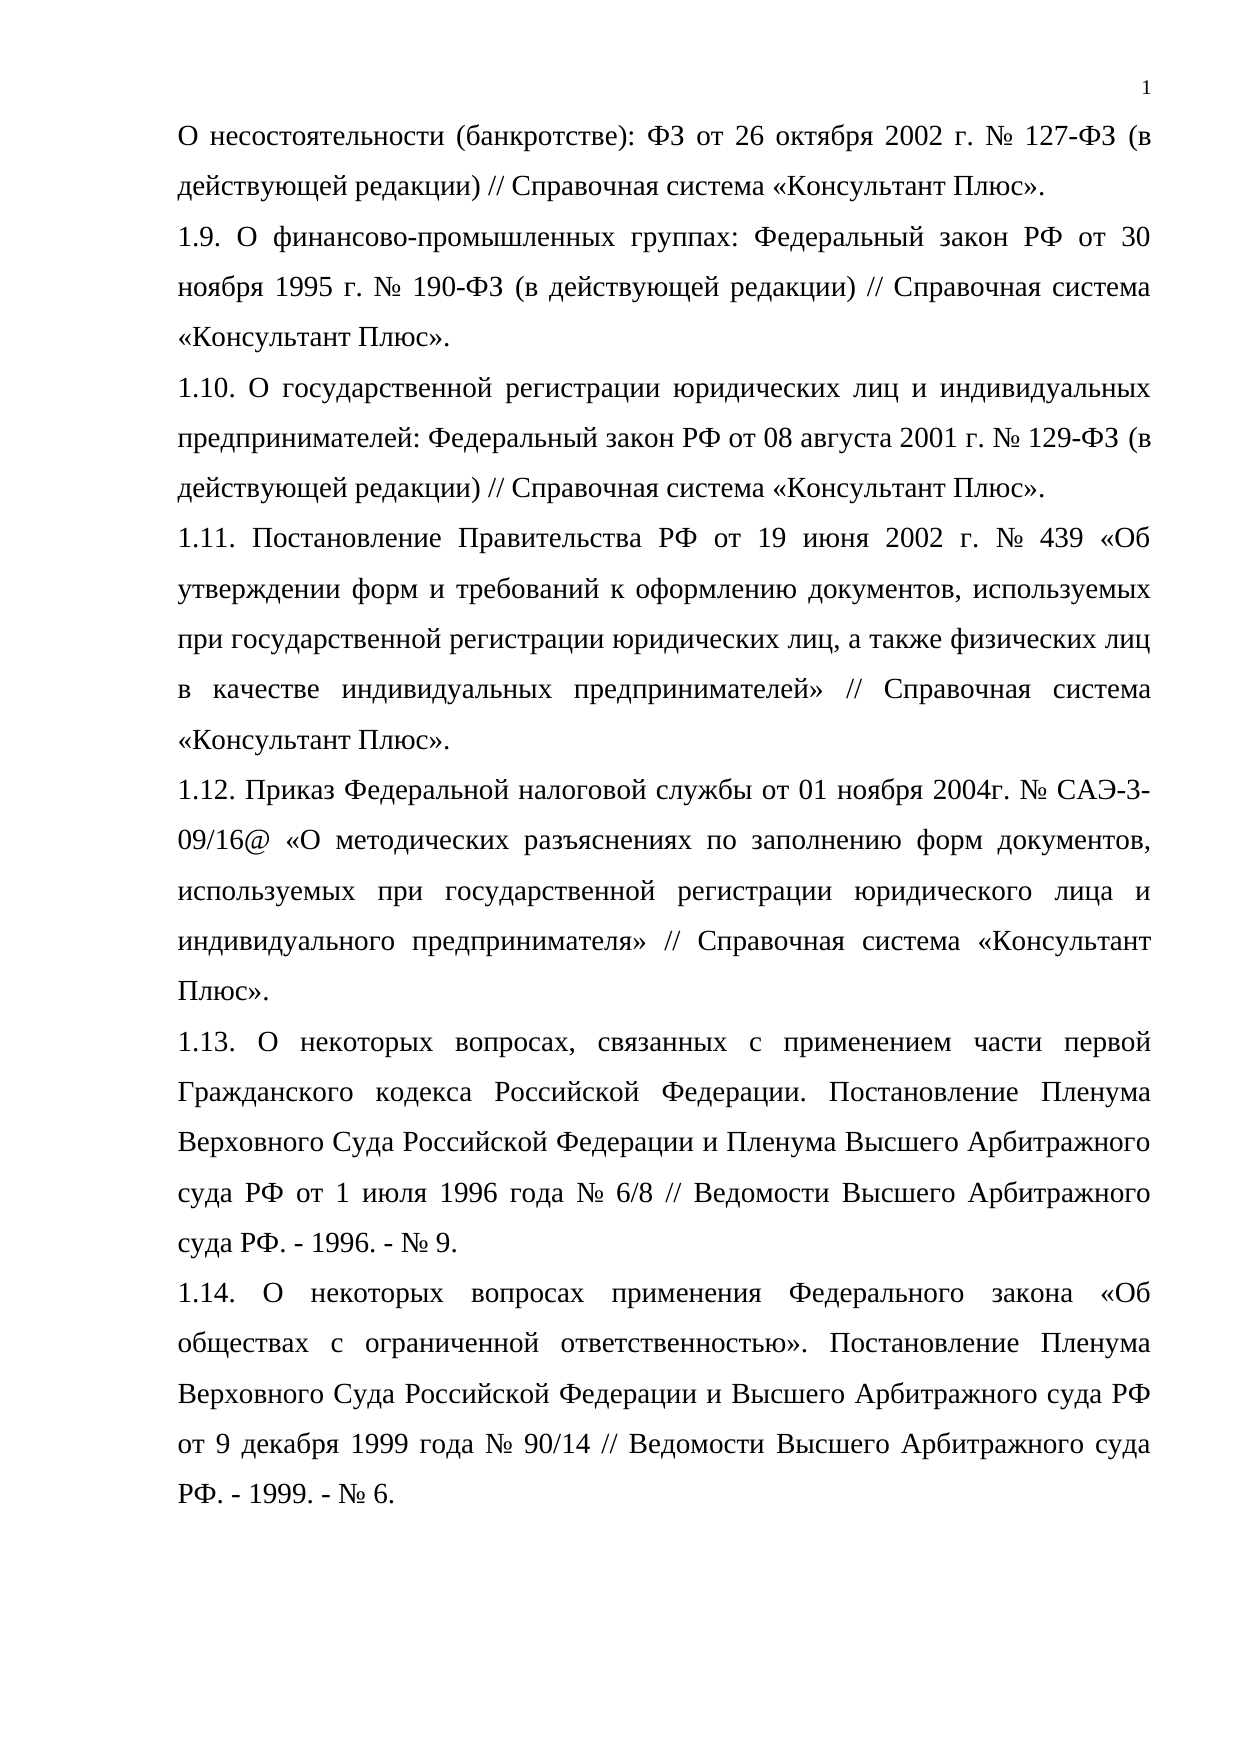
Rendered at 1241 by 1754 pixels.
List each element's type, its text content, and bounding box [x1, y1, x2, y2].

text 1.14. О некоторых вопросах применения Федерального закона «Об обществах с ограниченной ответственностью». Постановление Пленума Верховного Суда Российской Федерации и Высшего Арбитражного суда РФ от 9 декабря 1999 года № 90/14 // Ведомости Высшего Арбитражного суда РФ. - 1999. - № 6. [177, 1275, 1152, 1510]
text 1.12. Приказ Федеральной налоговой службы от 01 ноября 2004г. № САЭ-3-09/16@ «О методических разъяснениях по заполнению форм документов, используемых при государственной регистрации юридического лица и индивидуального предпринимателя» // Справочная система «Консультант Плюс». [177, 772, 1152, 1007]
text 1.10. О государственной регистрации юридических лиц и индивидуальных предпринимателей: Федеральный закон РФ от 08 августа 2001 г. № 129-ФЗ (в действующей редакции) // Справочная система «Консультант Плюс». [177, 370, 1152, 504]
text 1.13. О некоторых вопросах, связанных с применением части первой Гражданского кодекса Российской Федерации. Постановление Пленума Верховного Суда Российской Федерации и Пленума Высшего Арбитражного суда РФ от 1 июля 1996 года № 6/8 // Ведомости Высшего Арбитражного суда РФ. - 1996. - № 9. [177, 1024, 1152, 1258]
text 1.9. О финансово-промышленных группах: Федеральный закон РФ от 30 ноября 1995 г. № 190-ФЗ (в действующей редакции) // Справочная система «Консультант Плюс». [177, 219, 1152, 353]
text О несостоятельности (банкротстве): ФЗ от 26 октября 2002 г. № 127-ФЗ (в действующей редакции) // Справочная система «Консультант Плюс». [177, 118, 1152, 202]
text 1.11. Постановление Правительства РФ от 19 июня 2002 г. № 439 «Об утверждении форм и требований к оформлению документов, используемых при государственной регистрации юридических лиц, а также физических лиц в качестве индивидуальных предпринимателей» // Справочная система «Консультант Плюс». [177, 521, 1152, 755]
